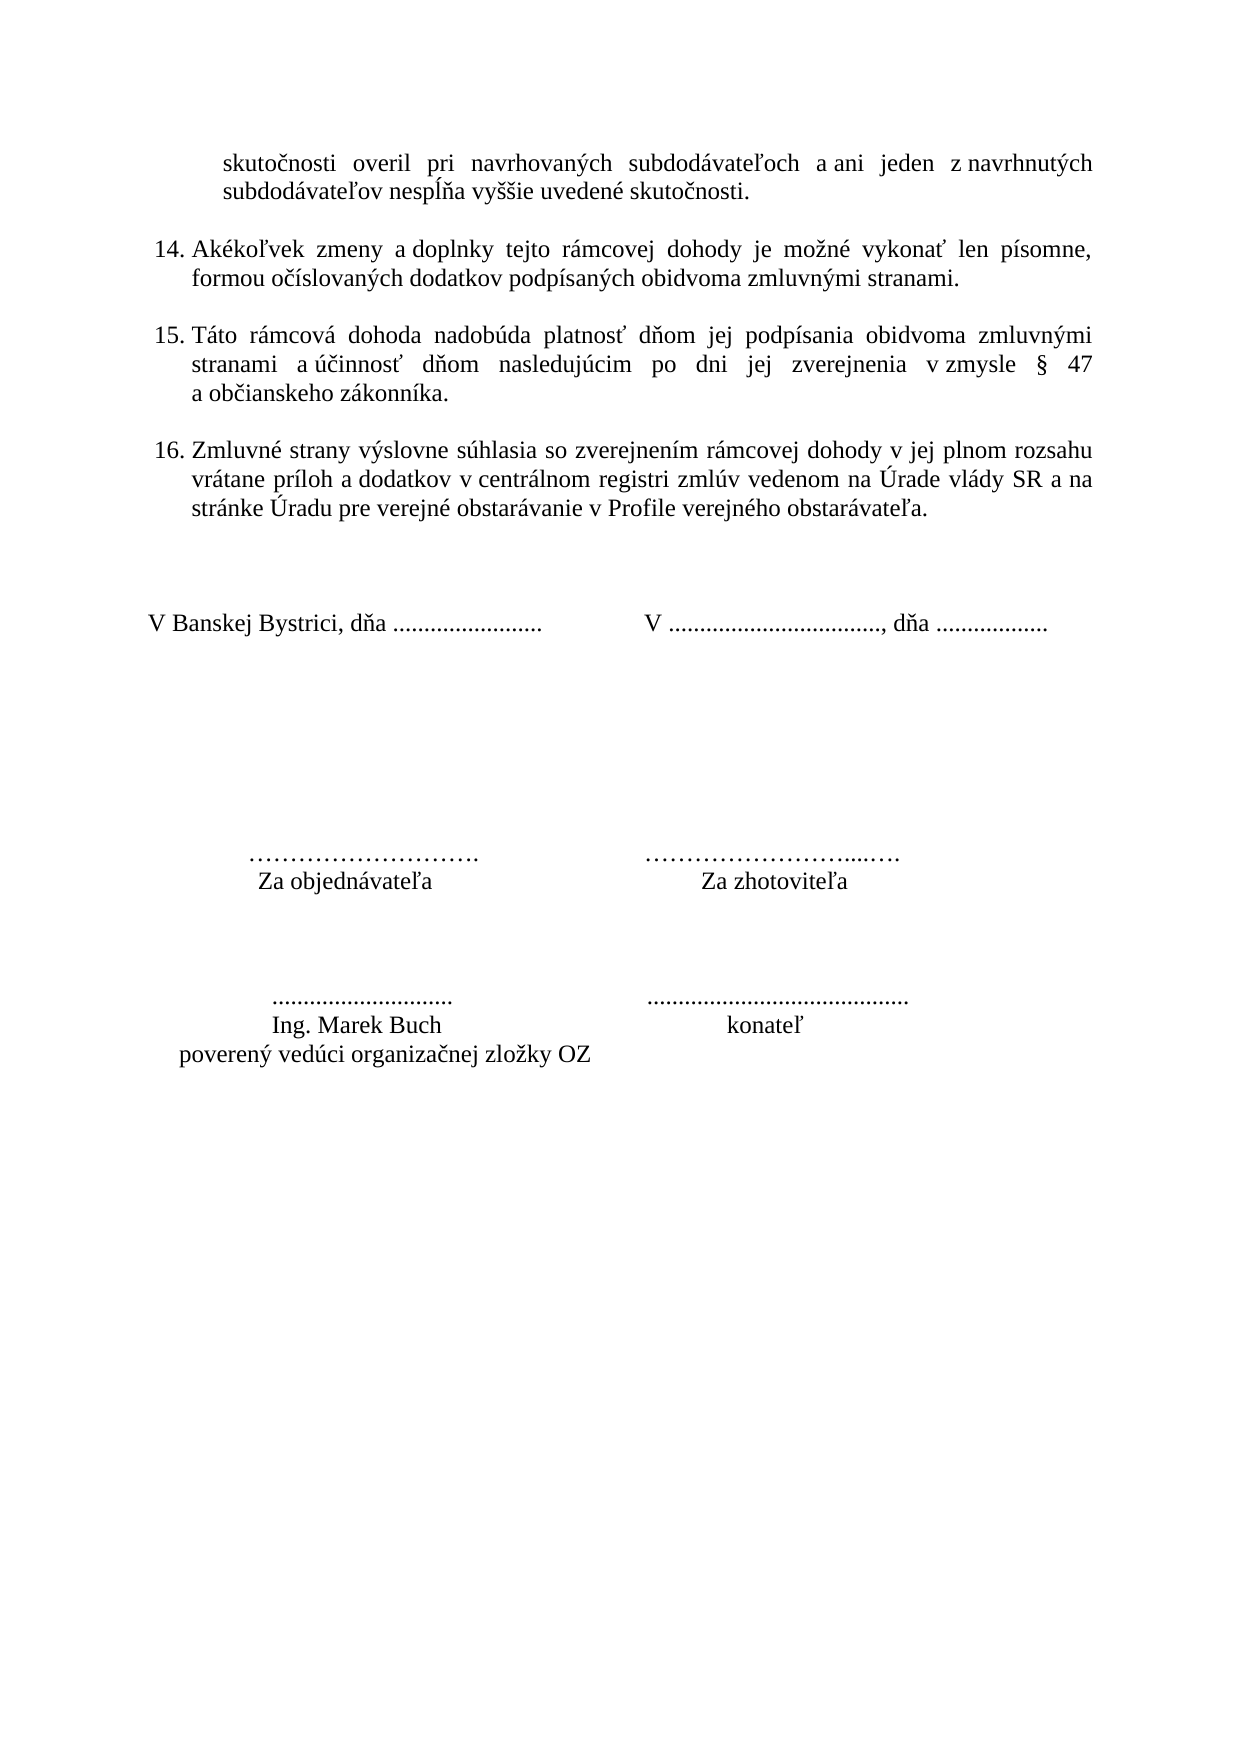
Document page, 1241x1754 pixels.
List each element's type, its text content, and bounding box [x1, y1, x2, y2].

text poverený vedúci organizačnej zložky OZ [148, 1039, 1093, 1068]
list Zmluvné strany výslovne súhlasia so zverejnením rámcovej dohody v jej plnom rozsahu vrátane príloh a dodatkov v centrálnom registri zmlúv vedenom na Úrade vlády SR a na stránke Úradu pre verejné obstarávanie v Profile verejného obstarávateľa. [154, 435, 1093, 521]
subtitle Za objednávateľa Za zhotoviteľa [148, 866, 1093, 895]
subtitle Ing. Marek Buch konateľ [148, 1010, 1093, 1039]
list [223, 148, 1093, 205]
list Akékoľvek zmeny a doplnky tejto rámcovej dohody je možné vykonať len písomne, formou očíslovaných dodatkov podpísaných obidvoma zmluvnými stranami. [154, 234, 1093, 291]
subtitle ............................. .......................................... [148, 981, 1093, 1010]
text ………………………. ……………………....…. [148, 838, 1093, 866]
list Táto rámcová dohoda nadobúda platnosť dňom jej podpísania obidvoma zmluvnými stranami a účinnosť dňom nasledujúcim po dni jej zverejnenia v zmysle § 47 a občianskeho zákonníka. [154, 320, 1093, 406]
text V Banskej Bystrici, dňa ........................ V .................................., dňa .................. [148, 608, 1093, 636]
